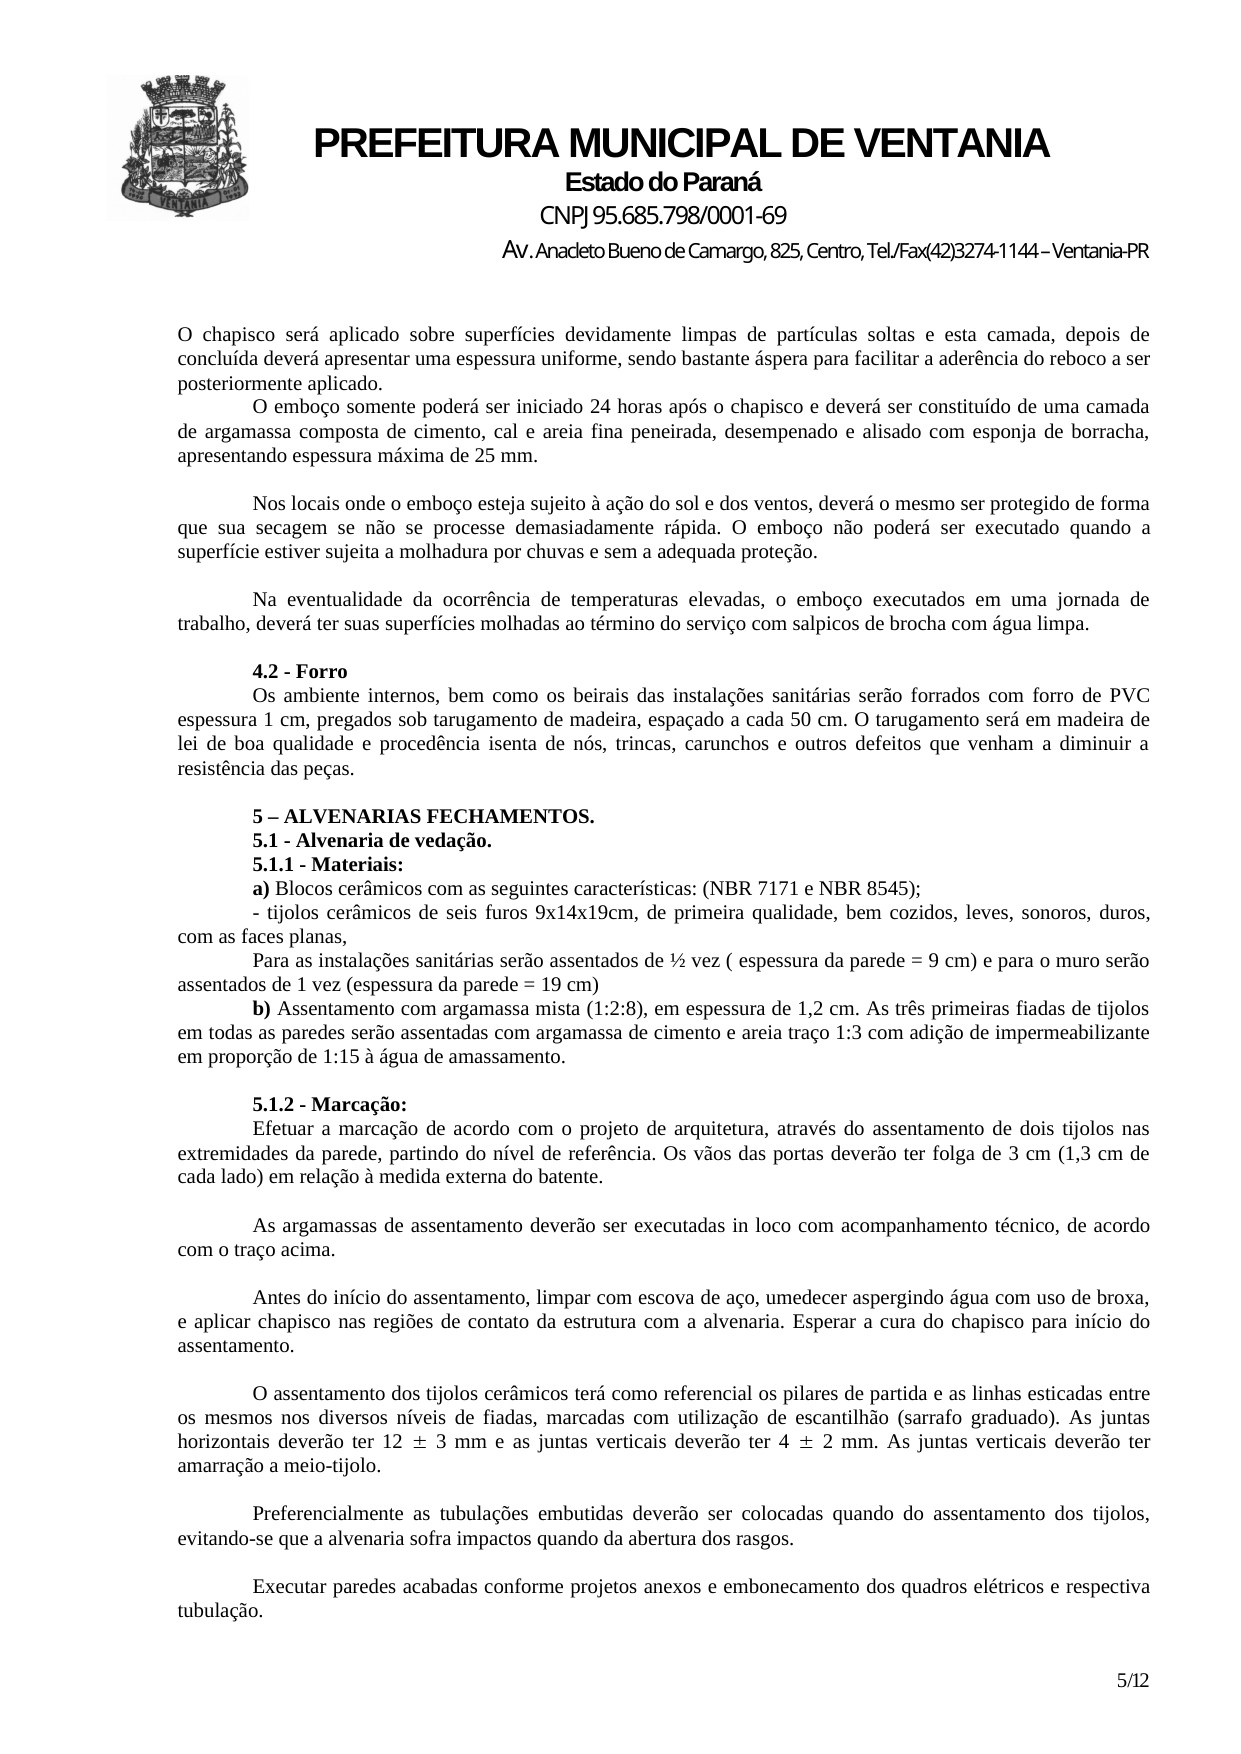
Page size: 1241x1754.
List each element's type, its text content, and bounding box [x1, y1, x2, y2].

text 5 – ALVENARIAS FECHAMENTOS. [177, 803, 1152, 828]
text 4.2 - Forro [252, 659, 1152, 683]
text a) Blocos cerâmicos com as seguintes características: (NBR 7171 e NBR 8545); [177, 876, 1152, 900]
text O emboço somente poderá ser iniciado 24 horas após o chapisco e deverá ser constituído de uma camada de argamassa composta de cimento, cal e areia fina peneirada, desempenado e alisado com esponja de borracha, apresentando espessura máxima de 25 mm. [177, 394, 1152, 467]
text Os ambiente internos, bem como os beirais das instalações sanitárias serão forrados com forro de PVC espessura 1 cm, pregados sob tarugamento de madeira, espaçado a cada 50 cm. O tarugamento será em madeira de lei de boa qualidade e procedência isenta de nós, trincas, carunchos e outros defeitos que venham a diminuir a resistência das peças. [177, 683, 1152, 779]
text O chapisco será aplicado sobre superfícies devidamente limpas de partículas soltas e esta camada, depois de concluída deverá apresentar uma espessura uniforme, sendo bastante áspera para facilitar a aderência do reboco a ser posteriormente aplicado. [177, 322, 1152, 394]
text Antes do início do assentamento, limpar com escova de aço, umedecer aspergindo água com uso de broxa, e aplicar chapisco nas regiões de contato da estrutura com a alvenaria. Esperar a cura do chapisco para início do assentamento. [177, 1285, 1152, 1357]
text 5.1.2 - Marcação: [177, 1092, 1152, 1116]
text O assentamento dos tijolos cerâmicos terá como referencial os pilares de partida e as linhas esticadas entre os mesmos nos diversos níveis de fiadas, marcadas com utilização de escantilhão (sarrafo graduado). As juntas horizontais deverão ter 12 3 mm e as juntas verticais deverão ter 4 2 mm. As juntas verticais deverão ter amarração a meio-tijolo. [177, 1381, 1152, 1477]
text Na eventualidade da ocorrência de temperaturas elevadas, o emboço executados em uma jornada de trabalho, deverá ter suas superfícies molhadas ao término do serviço com salpicos de brocha com água limpa. [177, 587, 1152, 635]
text As argamassas de assentamento deverão ser executadas in loco com acompanhamento técnico, de acordo com o traço acima. [177, 1213, 1152, 1261]
text Executar paredes acabadas conforme projetos anexos e embonecamento dos quadros elétricos e respectiva tubulação. [177, 1573, 1152, 1622]
text Nos locais onde o emboço esteja sujeito à ação do sol e dos ventos, deverá o mesmo ser protegido de forma que sua secagem se não se processe demasiadamente rápida. O emboço não poderá ser executado quando a superfície estiver sujeita a molhadura por chuvas e sem a adequada proteção. [177, 491, 1152, 563]
text Preferencialmente as tubulações embutidas deverão ser colocadas quando do assentamento dos tijolos, evitando-se que a alvenaria sofra impactos quando da abertura dos rasgos. [177, 1501, 1152, 1549]
text - tijolos cerâmicos de seis furos 9x14x19cm, de primeira qualidade, bem cozidos, leves, sonoros, duros, com as faces planas, [177, 900, 1152, 948]
text 5.1.1 - Materiais: [177, 852, 1152, 876]
list 5.1 - Alvenaria de vedação. [177, 828, 1152, 852]
text b) Assentamento com argamassa mista (1:2:8), em espessura de 1,2 cm. As três primeiras fiadas de tijolos em todas as paredes serão assentadas com argamassa de cimento e areia traço 1:3 com adição de impermeabilizante em proporção de 1:15 à água de amassamento. [177, 996, 1152, 1068]
text Efetuar a marcação de acordo com o projeto de arquitetura, através do assentamento de dois tijolos nas extremidades da parede, partindo do nível de referência. Os vãos das portas deverão ter folga de (1,3 cm de cada lado) em relação à medida externa do batente. [177, 1116, 1152, 1188]
text Para as instalações sanitárias serão assentados de ½ vez ( espessura da parede = 9 cm) e para o muro serão assentados de 1 vez (espessura da parede = 19 cm) [177, 948, 1152, 996]
